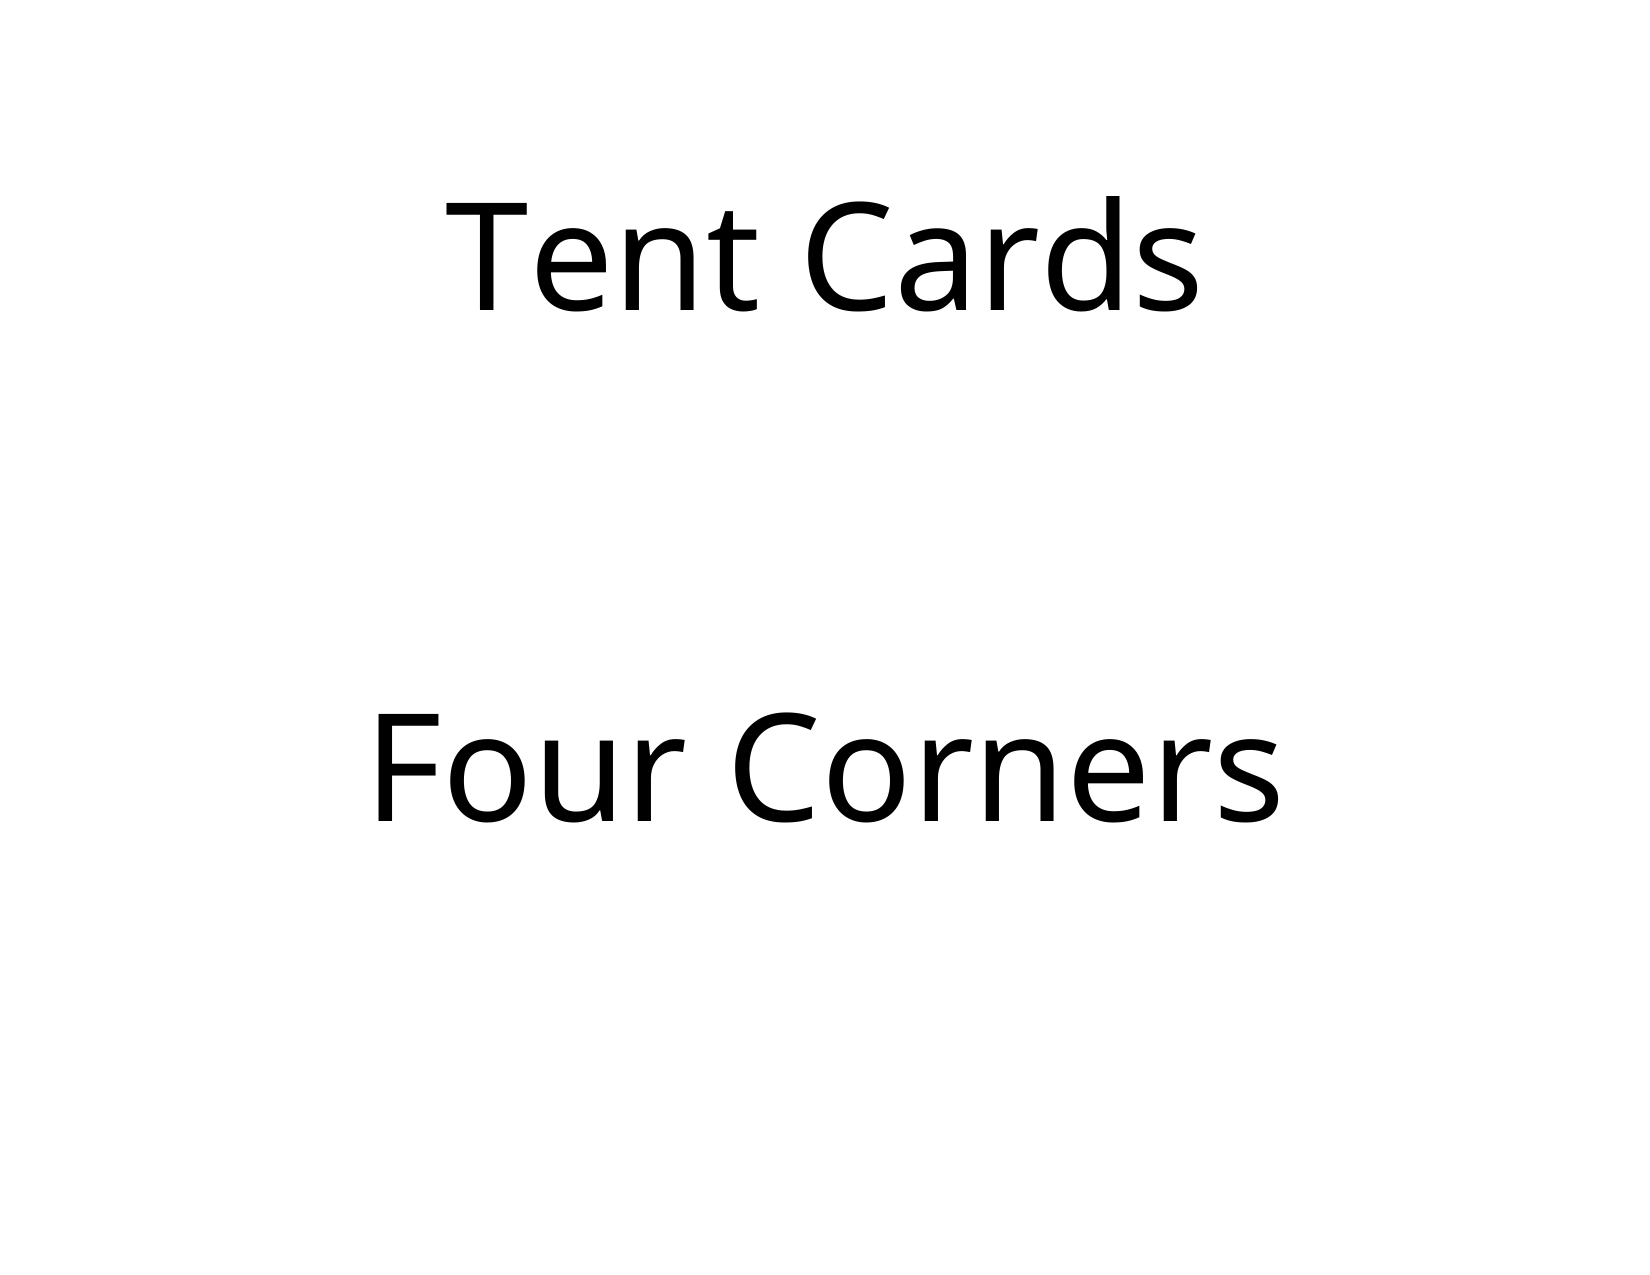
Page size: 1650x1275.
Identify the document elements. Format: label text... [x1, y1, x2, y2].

text Four Corners [150, 661, 1500, 866]
text Tent Cards [150, 150, 1500, 354]
